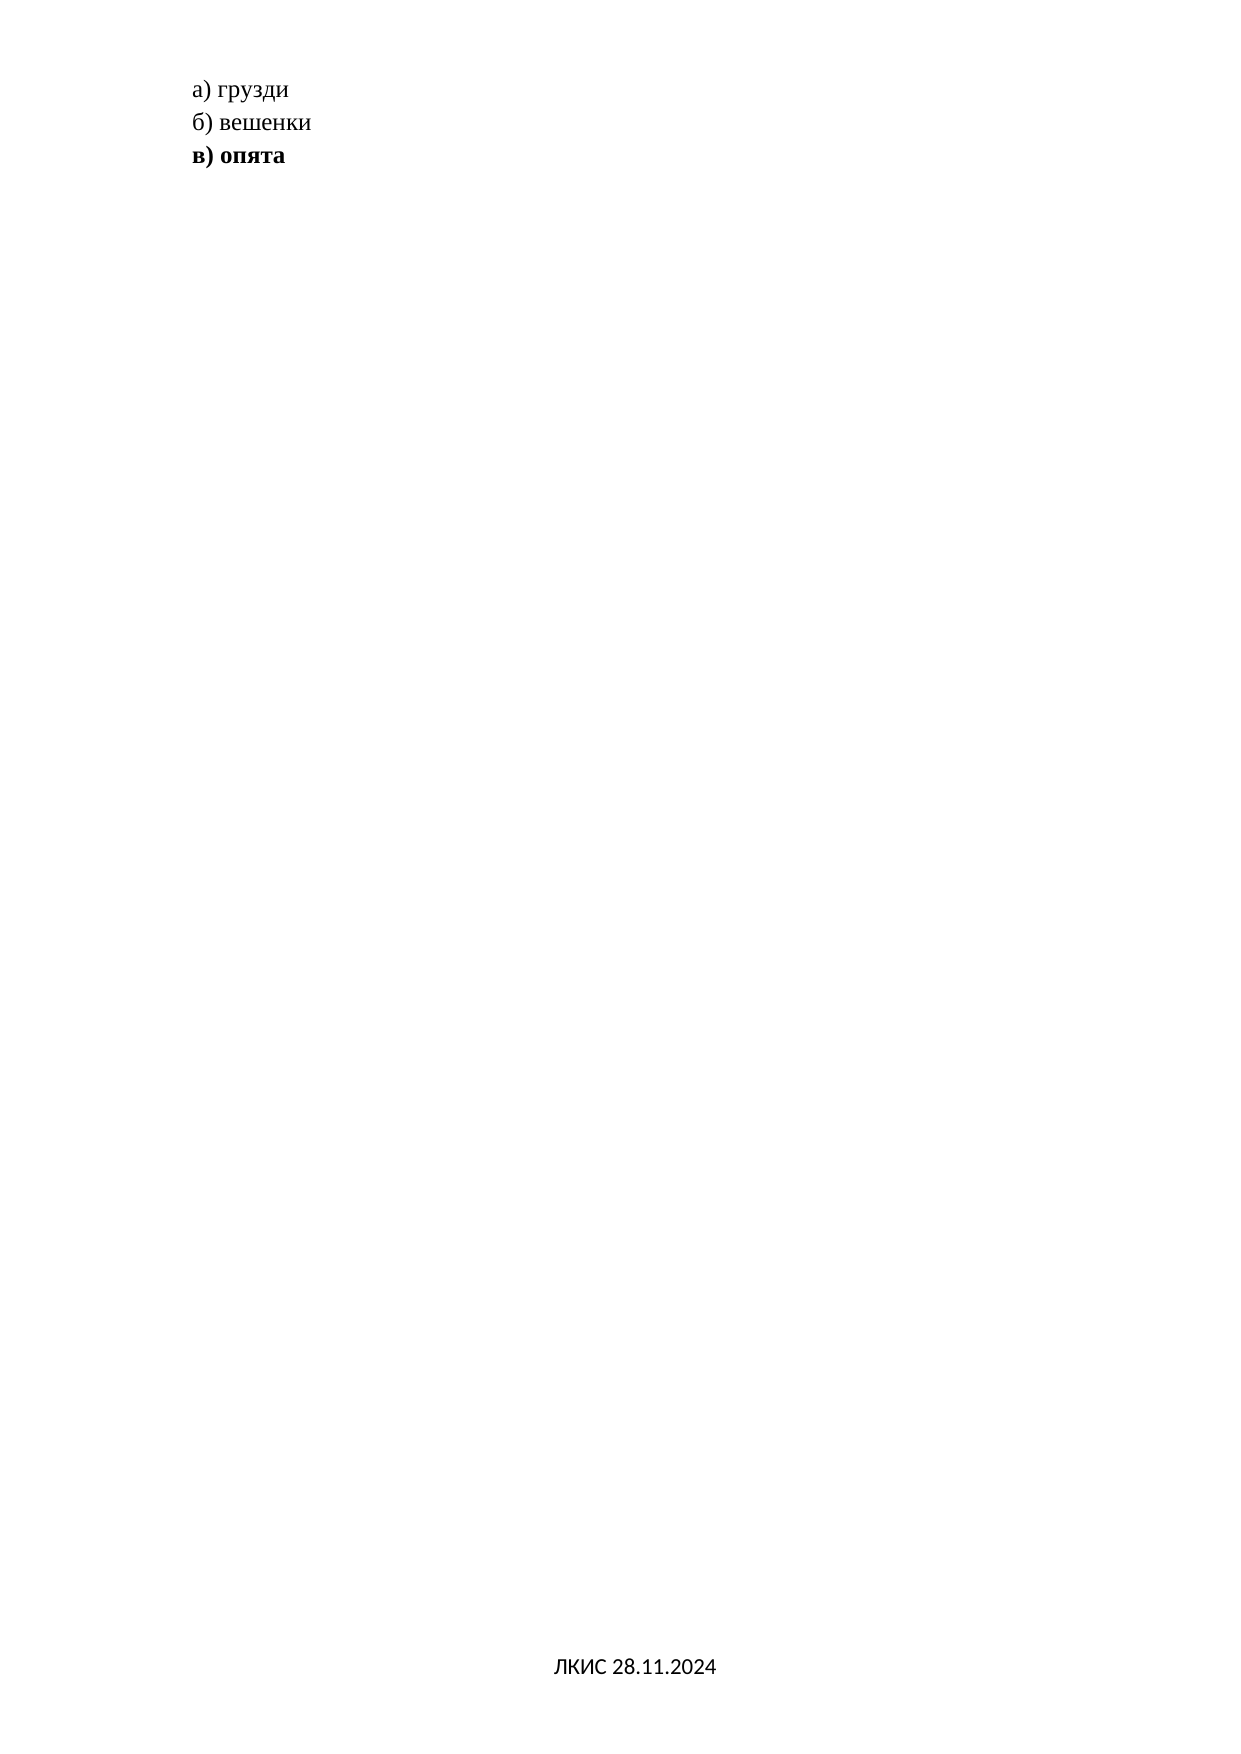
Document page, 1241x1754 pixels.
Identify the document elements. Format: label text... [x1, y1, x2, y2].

text б) вешенки [118, 107, 1152, 136]
text а) грузди [118, 74, 1152, 103]
text в) опята [118, 140, 1152, 169]
